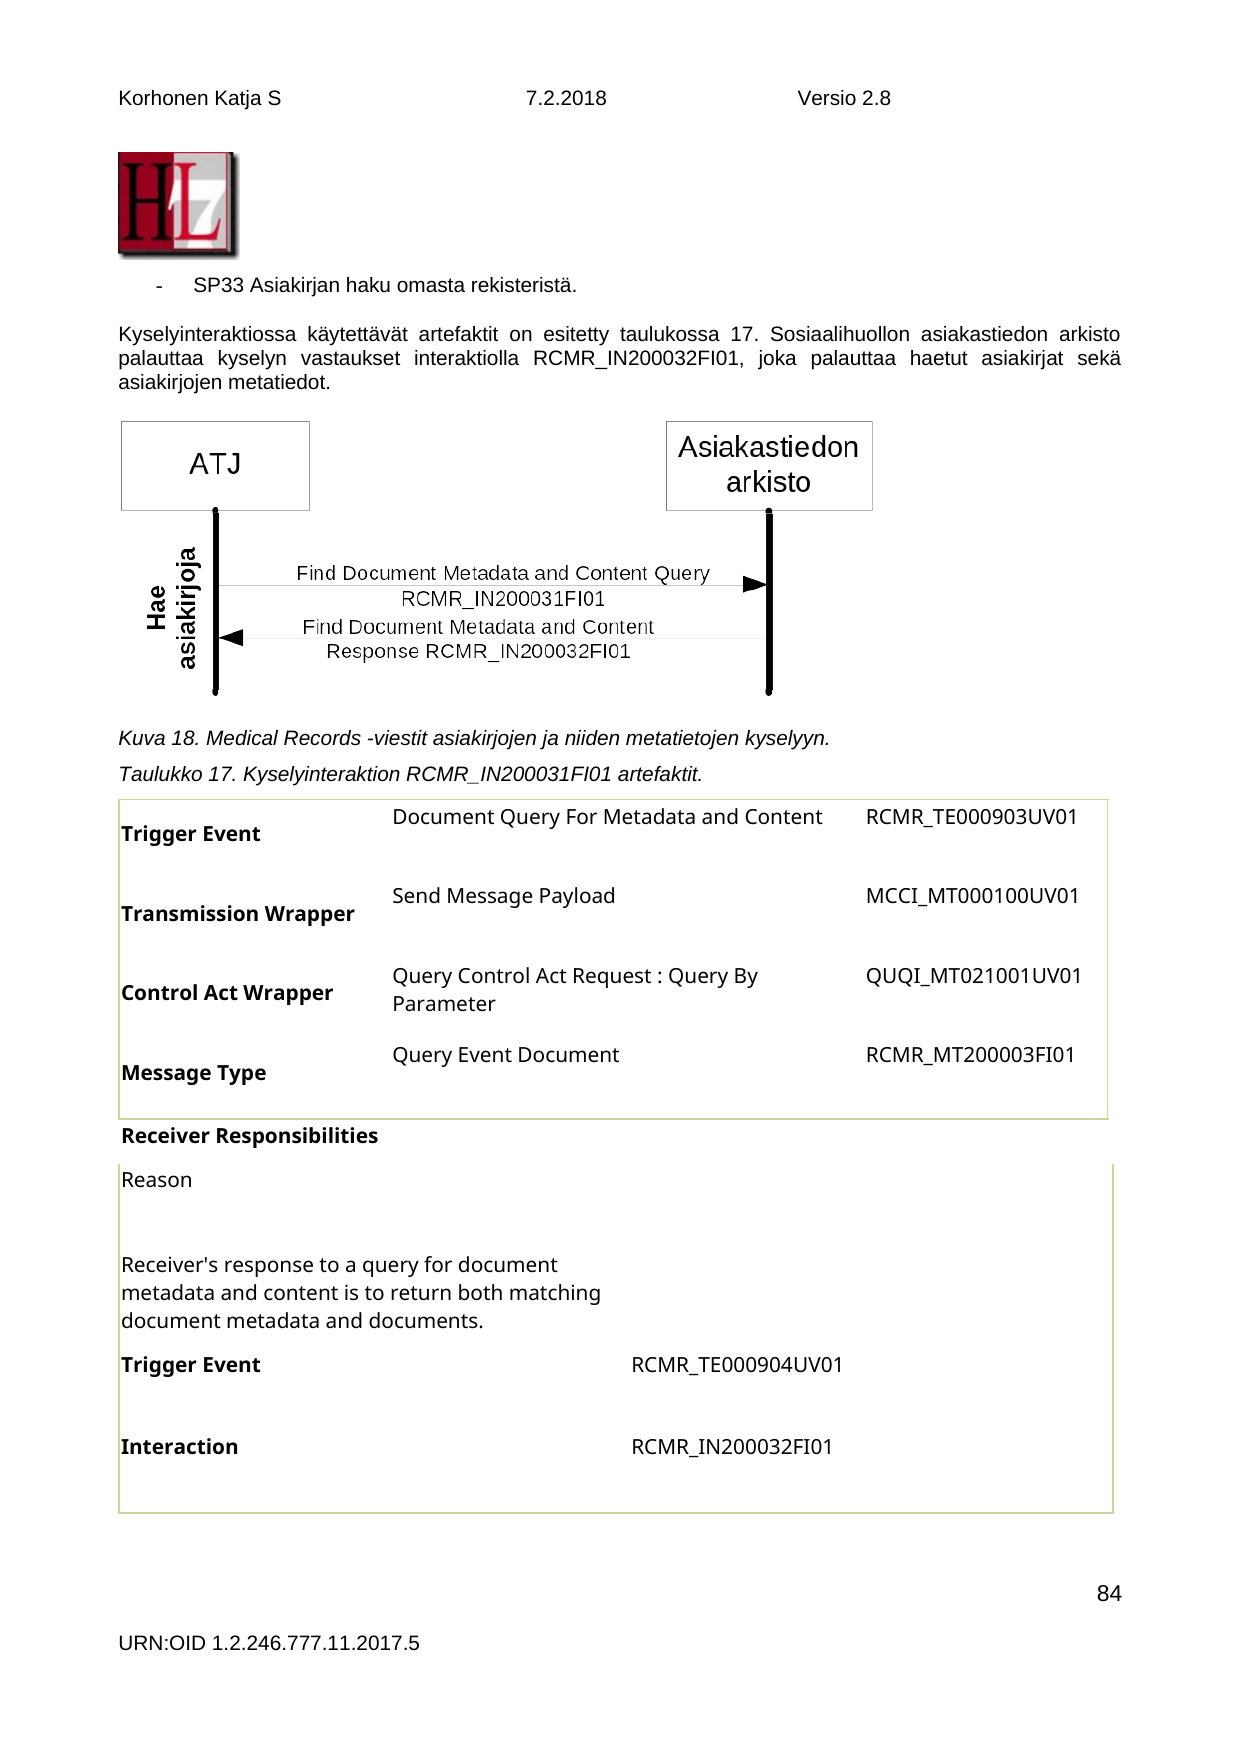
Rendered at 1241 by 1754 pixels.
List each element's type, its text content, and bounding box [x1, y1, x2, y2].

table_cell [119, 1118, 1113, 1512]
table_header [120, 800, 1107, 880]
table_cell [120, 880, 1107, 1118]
text Kyselyinteraktiossa käytettävät artefaktit on esitetty taulukossa 17. Sosiaalihuollon asiakastiedon arkisto palauttaa kyselyn vastaukset interaktiolla RCMR_IN200032FI01, joka palauttaa haetut asiakirjat sekä asiakirjojen metatiedot. [118, 322, 1122, 393]
text Taulukko 17. Kyselyinteraktion RCMR_IN200031FI01 artefaktit. [118, 762, 1122, 786]
text Kuva 18. Medical Records -viestit asiakirjojen ja niiden metatietojen kyselyyn. [118, 726, 1122, 750]
list SP33 Asiakirjan haku omasta rekisteristä. [156, 272, 1122, 297]
picture [118, 152, 241, 260]
